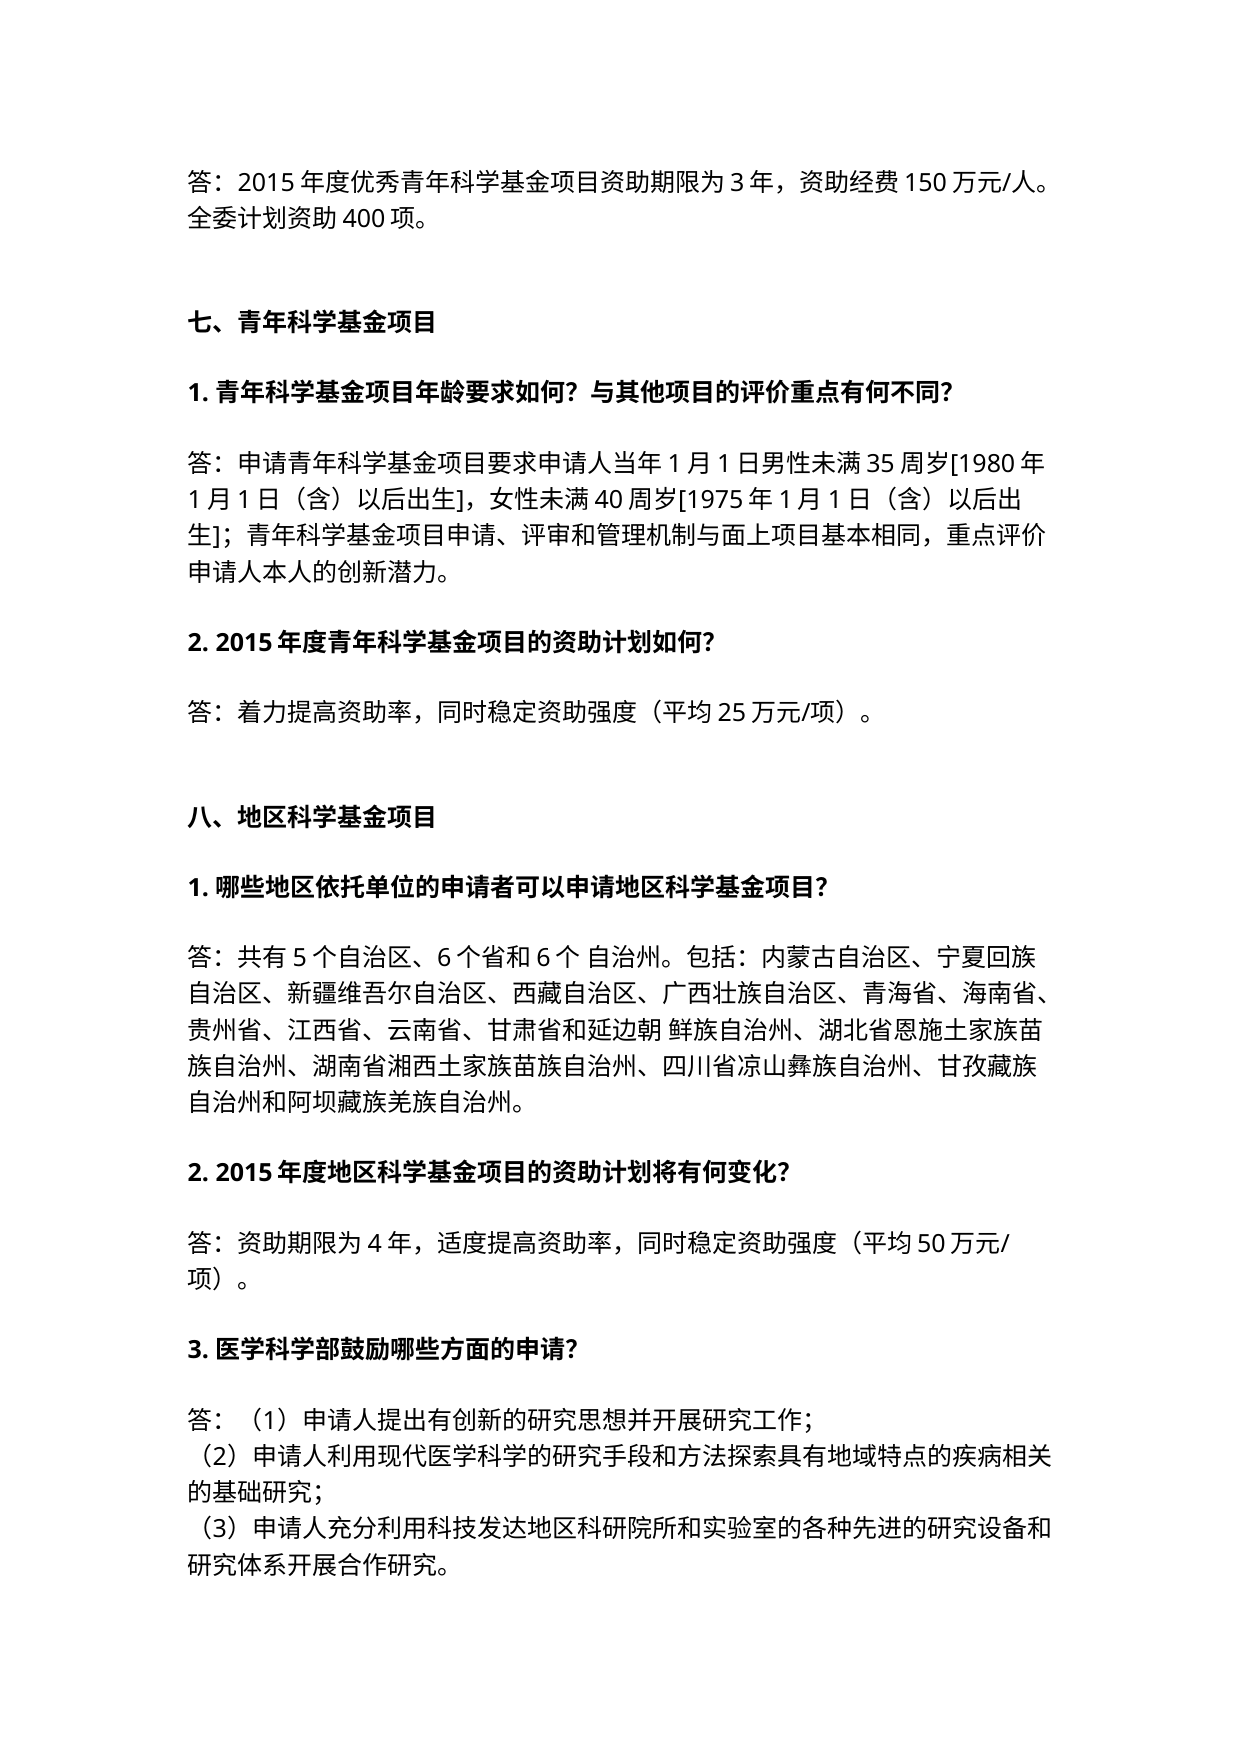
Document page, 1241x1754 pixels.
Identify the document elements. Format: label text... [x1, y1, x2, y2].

text 1. 青年科学基金项目年龄要求如何？与其他项目的评价重点有何不同？ [187, 373, 1053, 409]
text 答：资助期限为4年，适度提高资助率，同时稳定资助强度（平均50万元/项）。 [187, 1223, 1053, 1296]
text 七、青年科学基金项目 [187, 303, 1053, 339]
text 答：2015年度优秀青年科学基金项目资助期限为3年，资助经费150万元/人。全委计划资助400项。 [187, 162, 1053, 234]
text 八、地区科学基金项目 [187, 797, 1053, 833]
text （2）申请人利用现代医学科学的研究手段和方法探索具有地域特点的疾病相关的基础研究； [187, 1436, 1053, 1509]
text 2. 2015年度地区科学基金项目的资助计划将有何变化？ [187, 1153, 1053, 1189]
text 答：申请青年科学基金项目要求申请人当年1月1日男性未满35周岁[1980年1月1日（含）以后出生]，女性未满40周岁[1975年1月1日（含）以后出生]；青年科学基金项目申请、评审和管理机制与面上项目基本相同，重点评价申请人本人的创新潜力。 [187, 443, 1053, 588]
text 答：（1）申请人提出有创新的研究思想并开展研究工作； [187, 1400, 1053, 1436]
text 答：共有5个自治区、6个省和6个 自治州。包括：内蒙古自治区、宁夏回族自治区、新疆维吾尔自治区、西藏自治区、广西壮族自治区、青海省、海南省、贵州省、江西省、云南省、甘肃省和延边朝 鲜族自治州、湖北省恩施土家族苗族自治州、湖南省湘西土家族苗族自治州、四川省凉山彝族自治州、甘孜藏族自治州和阿坝藏族羌族自治州。 [187, 938, 1053, 1119]
text 1. 哪些地区依托单位的申请者可以申请地区科学基金项目？ [187, 867, 1053, 903]
text 2. 2015年度青年科学基金项目的资助计划如何？ [187, 622, 1053, 658]
text （3）申请人充分利用科技发达地区科研院所和实验室的各种先进的研究设备和研究体系开展合作研究。 [187, 1509, 1053, 1581]
text 答：着力提高资助率，同时稳定资助强度（平均25万元/项）。 [187, 693, 1053, 729]
text 3. 医学科学部鼓励哪些方面的申请？ [187, 1330, 1053, 1366]
